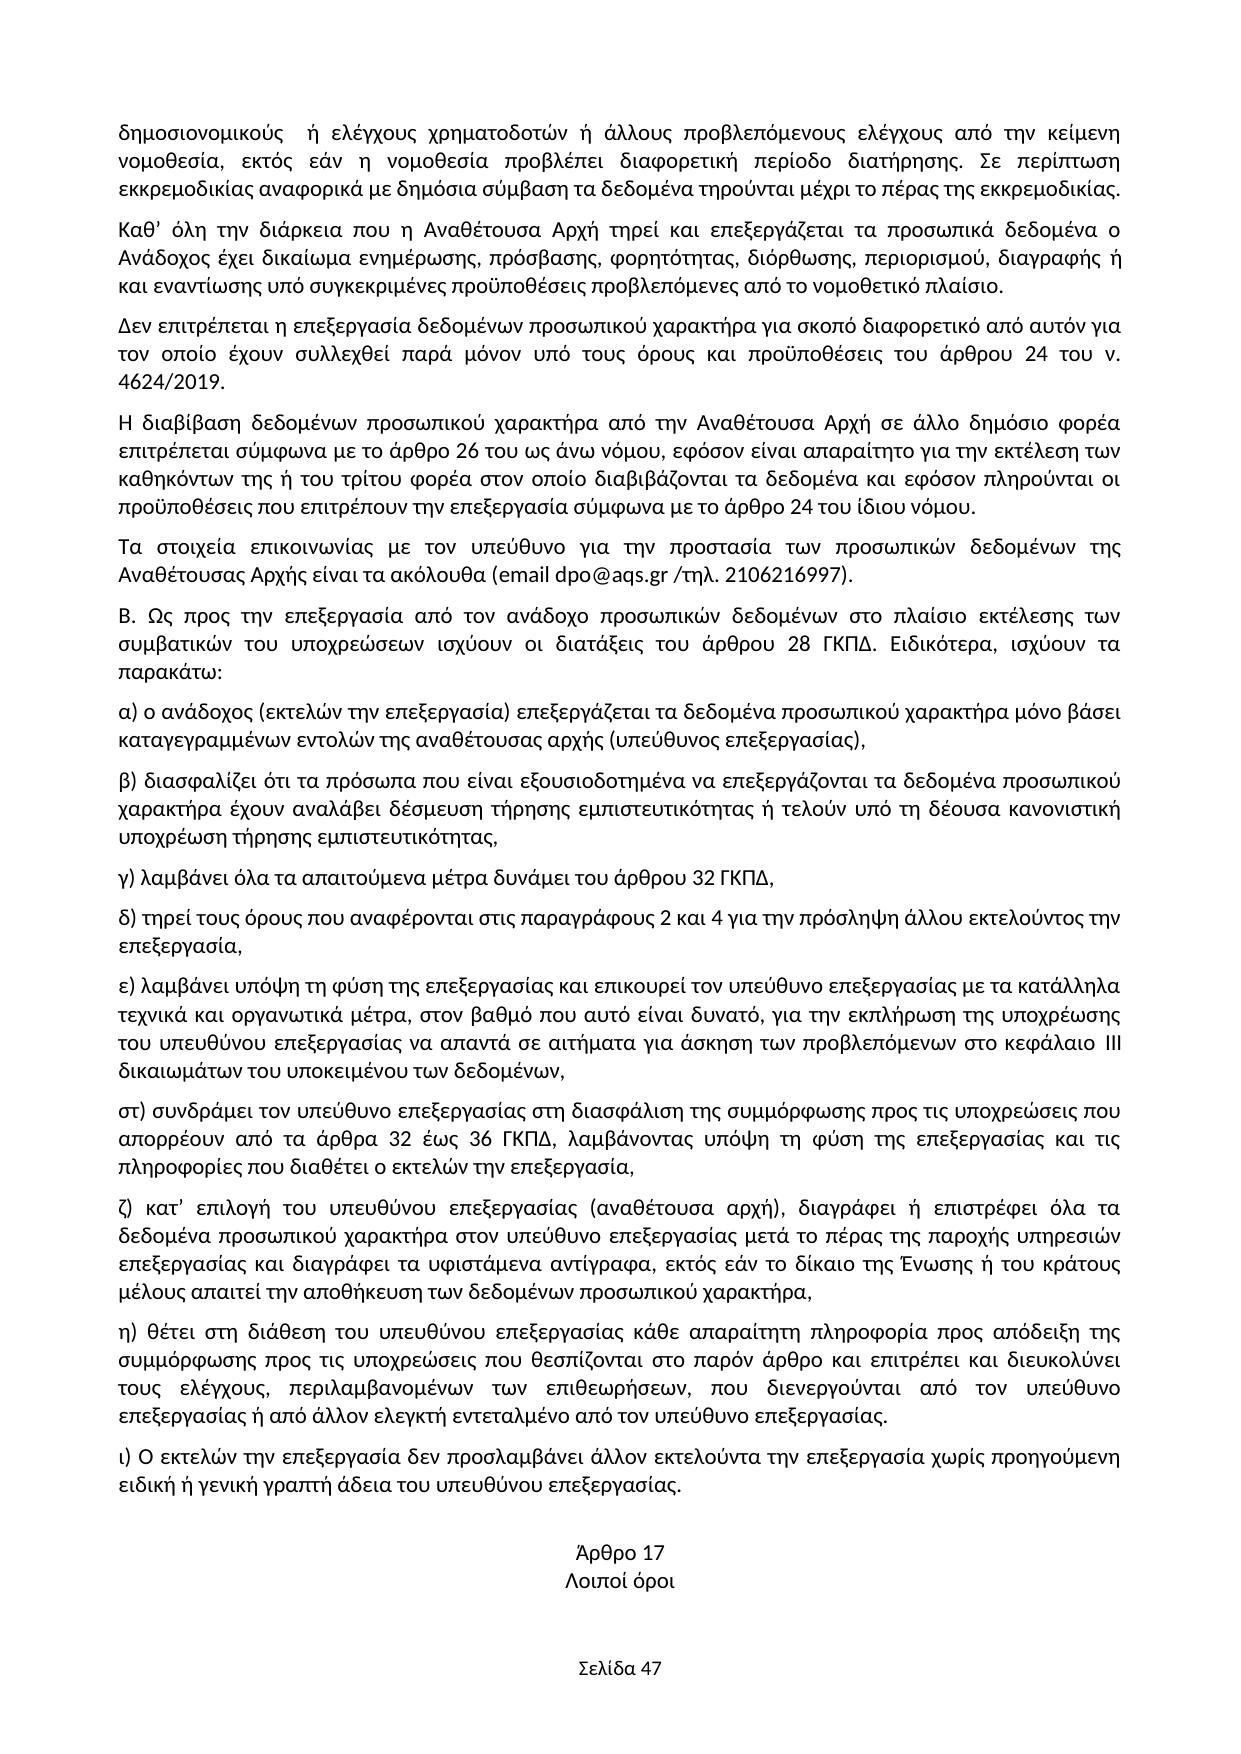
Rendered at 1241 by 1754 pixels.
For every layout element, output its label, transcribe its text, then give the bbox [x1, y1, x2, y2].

text Λοιποί όροι [118, 1567, 1122, 1594]
text Η διαβίβαση δεδομένων προσωπικού χαρακτήρα από την Αναθέτουσα Αρχή σε άλλο δημόσιο φορέα επιτρέπεται σύμφωνα με το άρθρο 26 του ως άνω νόμου, εφόσον είναι απαραίτητο για την εκτέλεση των καθηκόντων της ή του τρίτου φορέα στον οποίο διαβιβάζονται τα δεδομένα και εφόσον πληρούνται οι προϋποθέσεις που επιτρέπουν την επεξεργασία σύμφωνα με το άρθρο 24 του ίδιου νόμου. [118, 408, 1122, 520]
text ζ) κατ’ επιλογή του υπευθύνου επεξεργασίας (αναθέτουσα αρχή), διαγράφει ή επιστρέφει όλα τα δεδομένα προσωπικού χαρακτήρα στον υπεύθυνο επεξεργασίας μετά το πέρας της παροχής υπηρεσιών επεξεργασίας και διαγράφει τα υφιστάμενα αντίγραφα, εκτός εάν το δίκαιο της Ένωσης ή του κράτους μέλους απαιτεί την αποθήκευση των δεδομένων προσωπικού χαρακτήρα, [118, 1193, 1122, 1305]
text Καθ’ όλη την διάρκεια που η Αναθέτουσα Αρχή τηρεί και επεξεργάζεται τα προσωπικά δεδομένα ο Ανάδοχος έχει δικαίωμα ενημέρωσης, πρόσβασης, φορητότητας, διόρθωσης, περιορισμού, διαγραφής ή και εναντίωσης υπό συγκεκριμένες προϋποθέσεις προβλεπόμενες από το νομοθετικό πλαίσιο. [118, 215, 1122, 299]
text Άρθρο 17 [118, 1538, 1122, 1567]
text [118, 118, 1122, 202]
text ε) λαμβάνει υπόψη τη φύση της επεξεργασίας και επικουρεί τον υπεύθυνο επεξεργασίας με τα κατάλληλα τεχνικά και οργανωτικά μέτρα, στον βαθμό που αυτό είναι δυνατό, για την εκπλήρωση της υποχρέωσης του υπευθύνου επεξεργασίας να απαντά σε αιτήματα για άσκηση των προβλεπόμενων στο κεφάλαιο III δικαιωμάτων του υποκειμένου των δεδομένων, [118, 972, 1122, 1084]
text γ) λαμβάνει όλα τα απαιτούμενα μέτρα δυνάμει του άρθρου 32 ΓΚΠΔ, [118, 863, 1122, 891]
text Δεν επιτρέπεται η επεξεργασία δεδομένων προσωπικού χαρακτήρα για σκοπό διαφορετικό από αυτόν για τον οποίο έχουν συλλεχθεί παρά μόνον υπό τους όρους και προϋποθέσεις του άρθρου 24 του ν. 4624/2019. [118, 311, 1122, 395]
text δ) τηρεί τους όρους που αναφέρονται στις παραγράφους 2 και 4 για την πρόσληψη άλλου εκτελούντος την επεξεργασία, [118, 903, 1122, 959]
text ι) Ο εκτελών την επεξεργασία δεν προσλαμβάνει άλλον εκτελούντα την επεξεργασία χωρίς προηγούμενη ειδική ή γενική γραπτή άδεια του υπευθύνου επεξεργασίας. [118, 1442, 1122, 1498]
text β) διασφαλίζει ότι τα πρόσωπα που είναι εξουσιοδοτημένα να επεξεργάζονται τα δεδομένα προσωπικού χαρακτήρα έχουν αναλάβει δέσμευση τήρησης εμπιστευτικότητας ή τελούν υπό τη δέουσα κανονιστική υποχρέωση τήρησης εμπιστευτικότητας, [118, 766, 1122, 850]
text Τα στοιχεία επικοινωνίας με τον υπεύθυνο για την προστασία των προσωπικών δεδομένων της Αναθέτουσας Αρχής είναι τα ακόλουθα (email dpo@aqs.gr /τηλ. 2106216997). [118, 532, 1122, 588]
text η) θέτει στη διάθεση του υπευθύνου επεξεργασίας κάθε απαραίτητη πληροφορία προς απόδειξη της συμμόρφωσης προς τις υποχρεώσεις που θεσπίζονται στο παρόν άρθρο και επιτρέπει και διευκολύνει τους ελέγχους, περιλαμβανομένων των επιθεωρήσεων, που διενεργούνται από τον υπεύθυνο επεξεργασίας ή από άλλον ελεγκτή εντεταλμένο από τον υπεύθυνο επεξεργασίας. [118, 1317, 1122, 1429]
text στ) συνδράμει τον υπεύθυνο επεξεργασίας στη διασφάλιση της συμμόρφωσης προς τις υποχρεώσεις που απορρέουν από τα άρθρα 32 έως 36 ΓΚΠΔ, λαμβάνοντας υπόψη τη φύση της επεξεργασίας και τις πληροφορίες που διαθέτει ο εκτελών την επεξεργασία, [118, 1096, 1122, 1180]
text B. Ως προς την επεξεργασία από τον ανάδοχο προσωπικών δεδομένων στο πλαίσιο εκτέλεσης των συμβατικών του υποχρεώσεων ισχύουν οι διατάξεις του άρθρου 28 ΓΚΠΔ. Ειδικότερα, ισχύουν τα παρακάτω: [118, 601, 1122, 685]
text α) ο ανάδοχος (εκτελών την επεξεργασία) επεξεργάζεται τα δεδομένα προσωπικού χαρακτήρα μόνο βάσει καταγεγραμμένων εντολών της αναθέτουσας αρχής (υπεύθυνος επεξεργασίας), [118, 697, 1122, 753]
